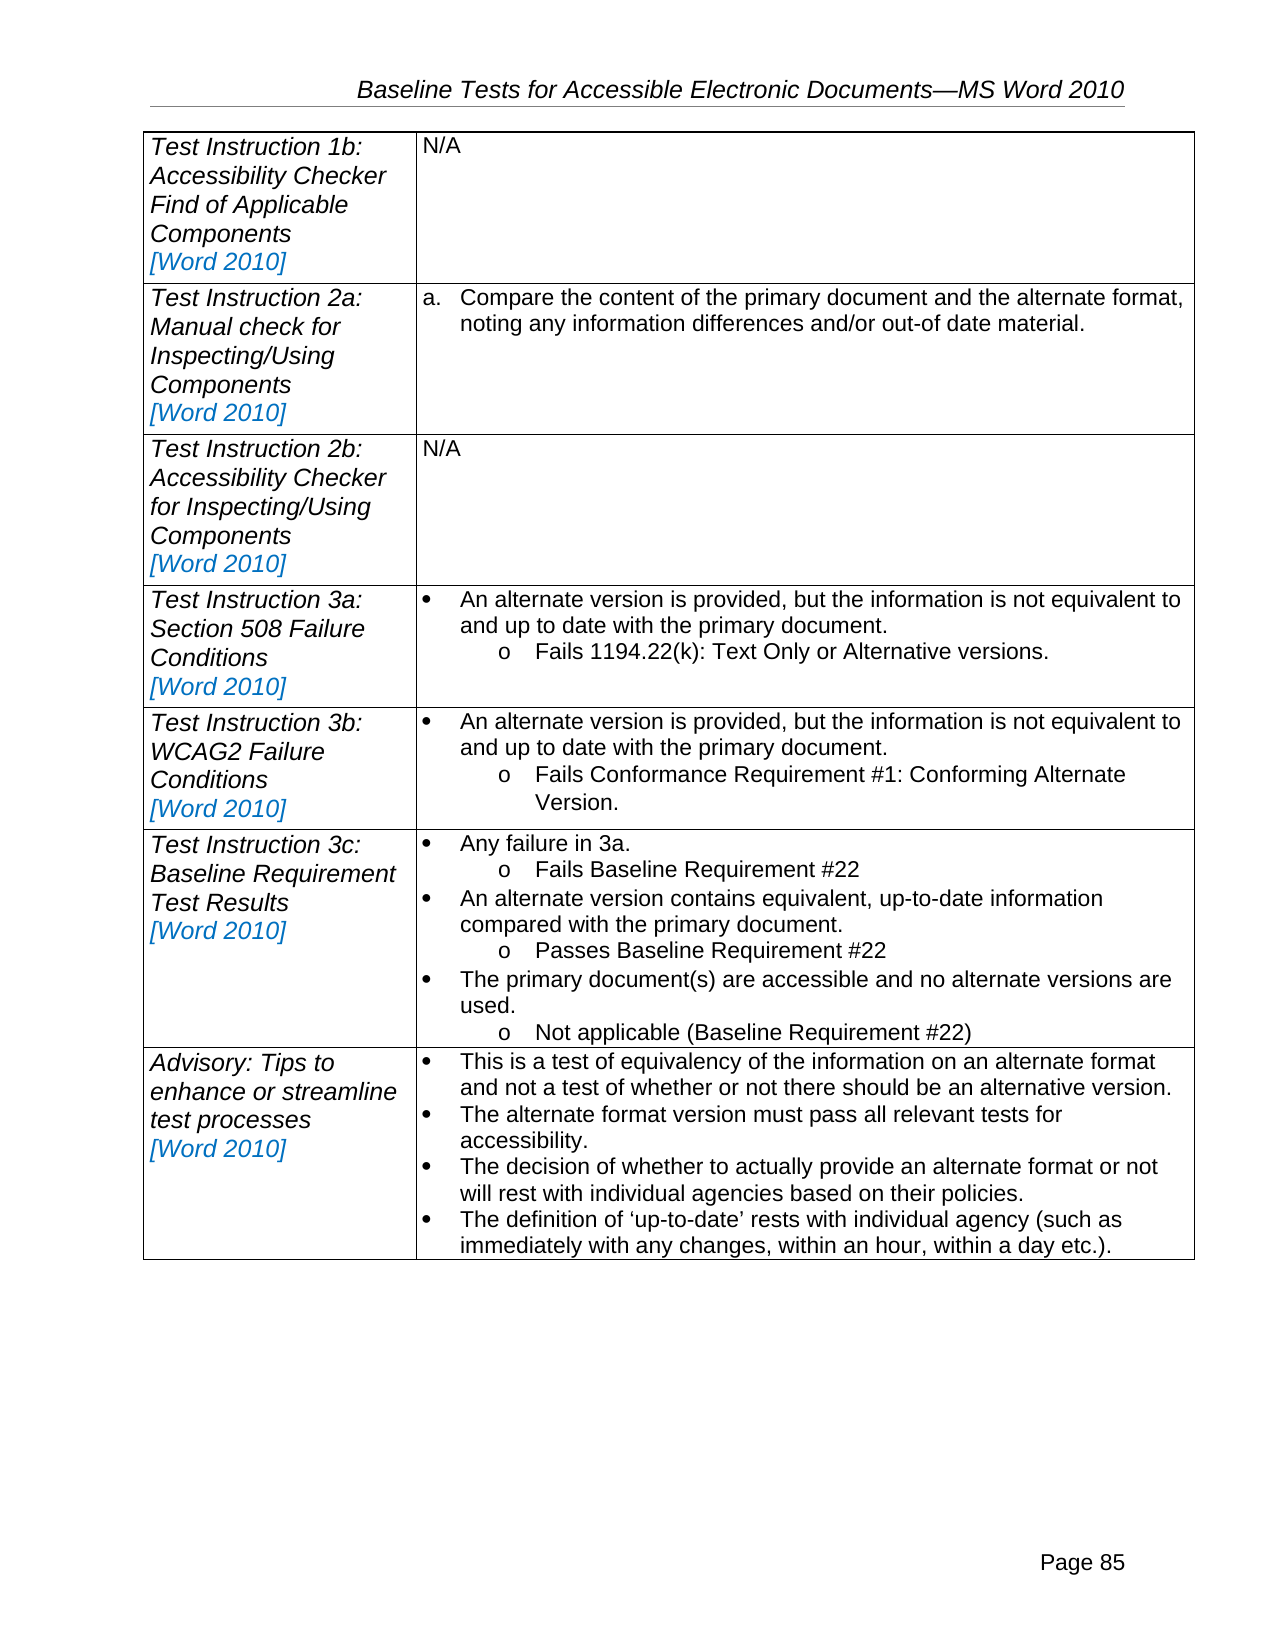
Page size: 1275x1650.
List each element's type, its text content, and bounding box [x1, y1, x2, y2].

table_cell Advisory: Tips to enhance or streamline test processes [Word 2010] [144, 1048, 416, 1259]
table_cell Test Instruction 1b: Accessibility Checker Find of Applicable Components [Word 2010] [144, 133, 416, 282]
table_cell Test Instruction 2a: Manual check for Inspecting/Using Components [Word 2010] [144, 284, 416, 433]
table_cell An alternate version is provided, but the information is not equivalent to and up to date with the primary document. Fails 1194.22(k): Text Only or Alternative versions. [417, 586, 1194, 707]
table_cell Test Instruction 2b: Accessibility Checker for Inspecting/Using Components [Word 2010] [144, 435, 416, 584]
table_cell Test Instruction 3b: WCAG2 Failure Conditions [Word 2010] [144, 708, 416, 829]
table_cell N/A [417, 435, 1194, 584]
table_cell Compare the content of the primary document and the alternate format, noting any information differences and/or out-of date material. [417, 284, 1194, 433]
table_cell This is a test of equivalency of the information on an alternate format and not a test of whether or not there should be an alternative version. The alternate format version must pass all relevant tests for accessibility. The decision of whether to actually provide an alternate format or not will rest with individual agencies based on their policies. The definition of ‘up-to-date’ rests with individual agency (such as immediately with any changes, within an hour, within a day etc.). [417, 1048, 1194, 1259]
table_cell An alternate version is provided, but the information is not equivalent to and up to date with the primary document. Fails Conformance Requirement #1: Conforming Alternate Version. [417, 708, 1194, 829]
table_cell Any failure in 3a. Fails Baseline Requirement #22 An alternate version contains equivalent, up-to-date information compared with the primary document. Passes Baseline Requirement #22 The primary document(s) are accessible and no alternate versions are used. Not applicable (Baseline Requirement #22) [417, 830, 1194, 1047]
table_cell Test Instruction 3c: Baseline Requirement Test Results [Word 2010] [144, 830, 416, 1047]
table_cell N/A [417, 133, 1194, 282]
table_cell Test Instruction 3a: Section 508 Failure Conditions [Word 2010] [144, 586, 416, 707]
